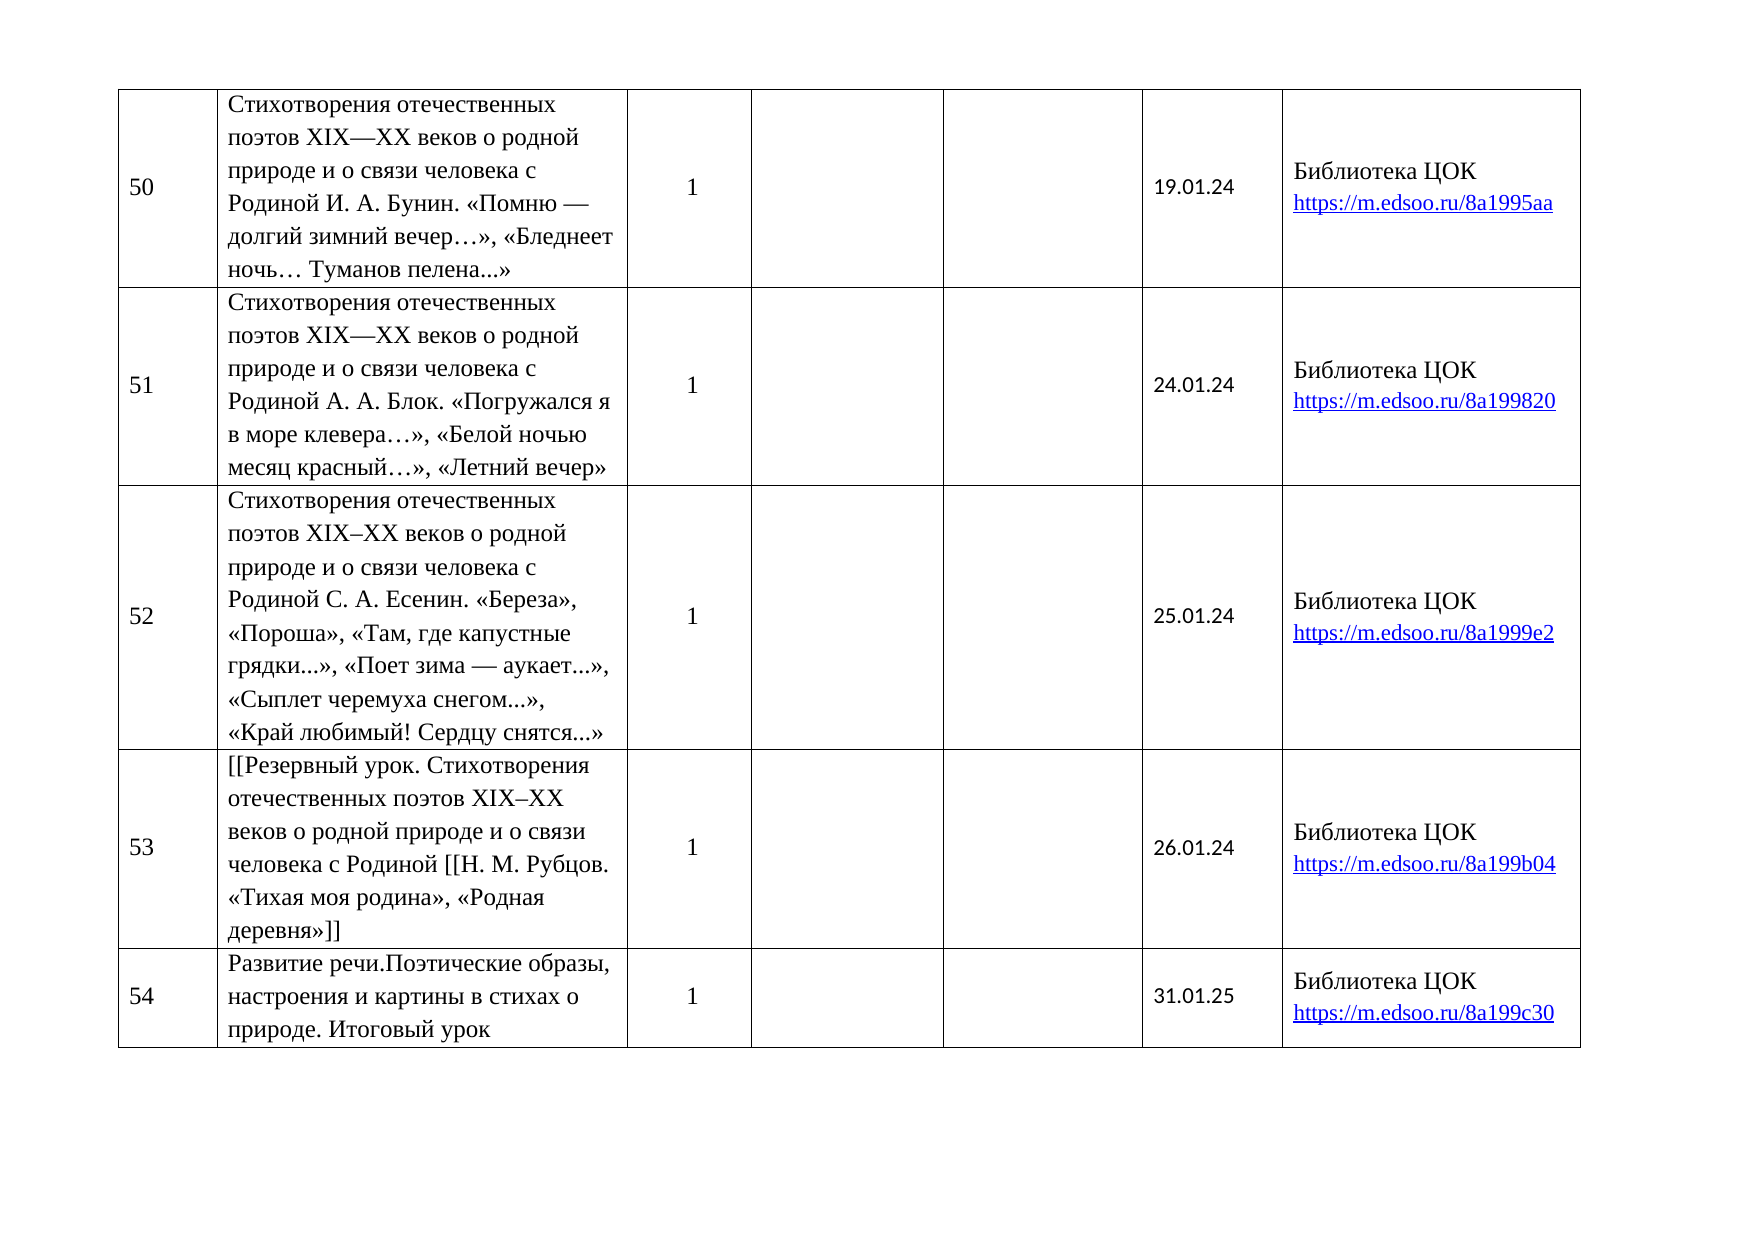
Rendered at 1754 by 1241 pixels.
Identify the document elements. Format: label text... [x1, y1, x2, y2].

table_cell [944, 288, 1142, 485]
table_cell [752, 288, 943, 485]
table_cell [944, 949, 1142, 1047]
table_cell 1 [628, 949, 751, 1047]
table_cell Стихотворения отечественных поэтов XIX—ХХ веков о родной природе и о связи человека с Родиной И. А. Бунин. «Помню — долгий зимний вечер…», «Бледнеет ночь… Туманов пелена...» [218, 90, 627, 287]
table_cell Стихотворения отечественных поэтов XIX–ХХ веков о родной природе и о связи человека с Родиной С. А. Есенин. «Береза», «Пороша», «Там, где капустные грядки...», «Поет зима — аукает...», «Сыплет черемуха снегом...», «Край любимый! Сердцу снятся...» [218, 486, 627, 749]
table_cell 1 [628, 90, 751, 287]
table_cell Библиотека ЦОК httpsHYPERLINK "https://m.edsoo.ru/8a199820"://HYPERLINK "https://m.edsoo.ru/8a199820"mHYPERLINK "https://m.edsoo.ru/8a199820".HYPERLINK "https://m.edsoo.ru/8a199820"edsooHYPERLINK "https://m.edsoo.ru/8a199820".HYPERLINK "https://m.edsoo.ru/8a199820"ruHYPERLINK "https://m.edsoo.ru/8a199820"/8HYPERLINK "https://m.edsoo.ru/8a199820"aHYPERLINK "https://m.edsoo.ru/8a199820"199820 [1283, 288, 1580, 485]
table_cell [944, 750, 1142, 947]
table_cell 19.01.24 [1143, 90, 1282, 287]
table_cell Развитие речи.Поэтические образы, настроения и картины в стихах о природе. Итоговый урок [218, 949, 627, 1047]
table_cell [752, 750, 943, 947]
table_cell Библиотека ЦОК httpsHYPERLINK "https://m.edsoo.ru/8a199c30"://HYPERLINK "https://m.edsoo.ru/8a199c30"mHYPERLINK "https://m.edsoo.ru/8a199c30".HYPERLINK "https://m.edsoo.ru/8a199c30"edsooHYPERLINK "https://m.edsoo.ru/8a199c30".HYPERLINK "https://m.edsoo.ru/8a199c30"ruHYPERLINK "https://m.edsoo.ru/8a199c30"/8HYPERLINK "https://m.edsoo.ru/8a199c30"aHYPERLINK "https://m.edsoo.ru/8a199c30"199HYPERLINK "https://m.edsoo.ru/8a199c30"cHYPERLINK "https://m.edsoo.ru/8a199c30"30 [1283, 949, 1580, 1047]
table_cell Библиотека ЦОК httpsHYPERLINK "https://m.edsoo.ru/8a199b04"://HYPERLINK "https://m.edsoo.ru/8a199b04"mHYPERLINK "https://m.edsoo.ru/8a199b04".HYPERLINK "https://m.edsoo.ru/8a199b04"edsooHYPERLINK "https://m.edsoo.ru/8a199b04".HYPERLINK "https://m.edsoo.ru/8a199b04"ruHYPERLINK "https://m.edsoo.ru/8a199b04"/8HYPERLINK "https://m.edsoo.ru/8a199b04"aHYPERLINK "https://m.edsoo.ru/8a199b04"199HYPERLINK "https://m.edsoo.ru/8a199b04"bHYPERLINK "https://m.edsoo.ru/8a199b04"04 [1283, 750, 1580, 947]
table_cell 26.01.24 [1143, 750, 1282, 947]
table_cell [[Резервный урок. Стихотворения отечественных поэтов XIX–ХХ веков о родной природе и о связи человека с Родиной [[Н. М. Рубцов. «Тихая моя родина», «Родная деревня»]] [218, 750, 627, 947]
table_cell Стихотворения отечественных поэтов XIX—ХХ веков о родной природе и о связи человека с Родиной А. А. Блок. «Погружался я в море клевера…», «Белой ночью месяц красный…», «Летний вечер» [218, 288, 627, 485]
table_cell Библиотека ЦОК httpsHYPERLINK "https://m.edsoo.ru/8a1995aa"://HYPERLINK "https://m.edsoo.ru/8a1995aa"mHYPERLINK "https://m.edsoo.ru/8a1995aa".HYPERLINK "https://m.edsoo.ru/8a1995aa"edsooHYPERLINK "https://m.edsoo.ru/8a1995aa".HYPERLINK "https://m.edsoo.ru/8a1995aa"ruHYPERLINK "https://m.edsoo.ru/8a1995aa"/8HYPERLINK "https://m.edsoo.ru/8a1995aa"aHYPERLINK "https://m.edsoo.ru/8a1995aa"1995HYPERLINK "https://m.edsoo.ru/8a1995aa"aa [1283, 90, 1580, 287]
table_cell 25.01.24 [1143, 486, 1282, 749]
table_cell 50 [119, 90, 217, 287]
table_cell 52 [119, 486, 217, 749]
table_cell [944, 486, 1142, 749]
table_cell 1 [628, 486, 751, 749]
table_cell 1 [628, 750, 751, 947]
table_cell 54 [119, 949, 217, 1047]
table_cell Библиотека ЦОК httpsHYPERLINK "https://m.edsoo.ru/8a1999e2"://HYPERLINK "https://m.edsoo.ru/8a1999e2"mHYPERLINK "https://m.edsoo.ru/8a1999e2".HYPERLINK "https://m.edsoo.ru/8a1999e2"edsooHYPERLINK "https://m.edsoo.ru/8a1999e2".HYPERLINK "https://m.edsoo.ru/8a1999e2"ruHYPERLINK "https://m.edsoo.ru/8a1999e2"/8HYPERLINK "https://m.edsoo.ru/8a1999e2"aHYPERLINK "https://m.edsoo.ru/8a1999e2"1999HYPERLINK "https://m.edsoo.ru/8a1999e2"eHYPERLINK "https://m.edsoo.ru/8a1999e2"2 [1283, 486, 1580, 749]
table_cell 31.01.25 [1143, 949, 1282, 1047]
table_cell 51 [119, 288, 217, 485]
table_cell [752, 949, 943, 1047]
table_cell [752, 486, 943, 749]
table_cell [752, 90, 943, 287]
table_cell 1 [628, 288, 751, 485]
table_cell [944, 90, 1142, 287]
table_cell 24.01.24 [1143, 288, 1282, 485]
table_cell 53 [119, 750, 217, 947]
